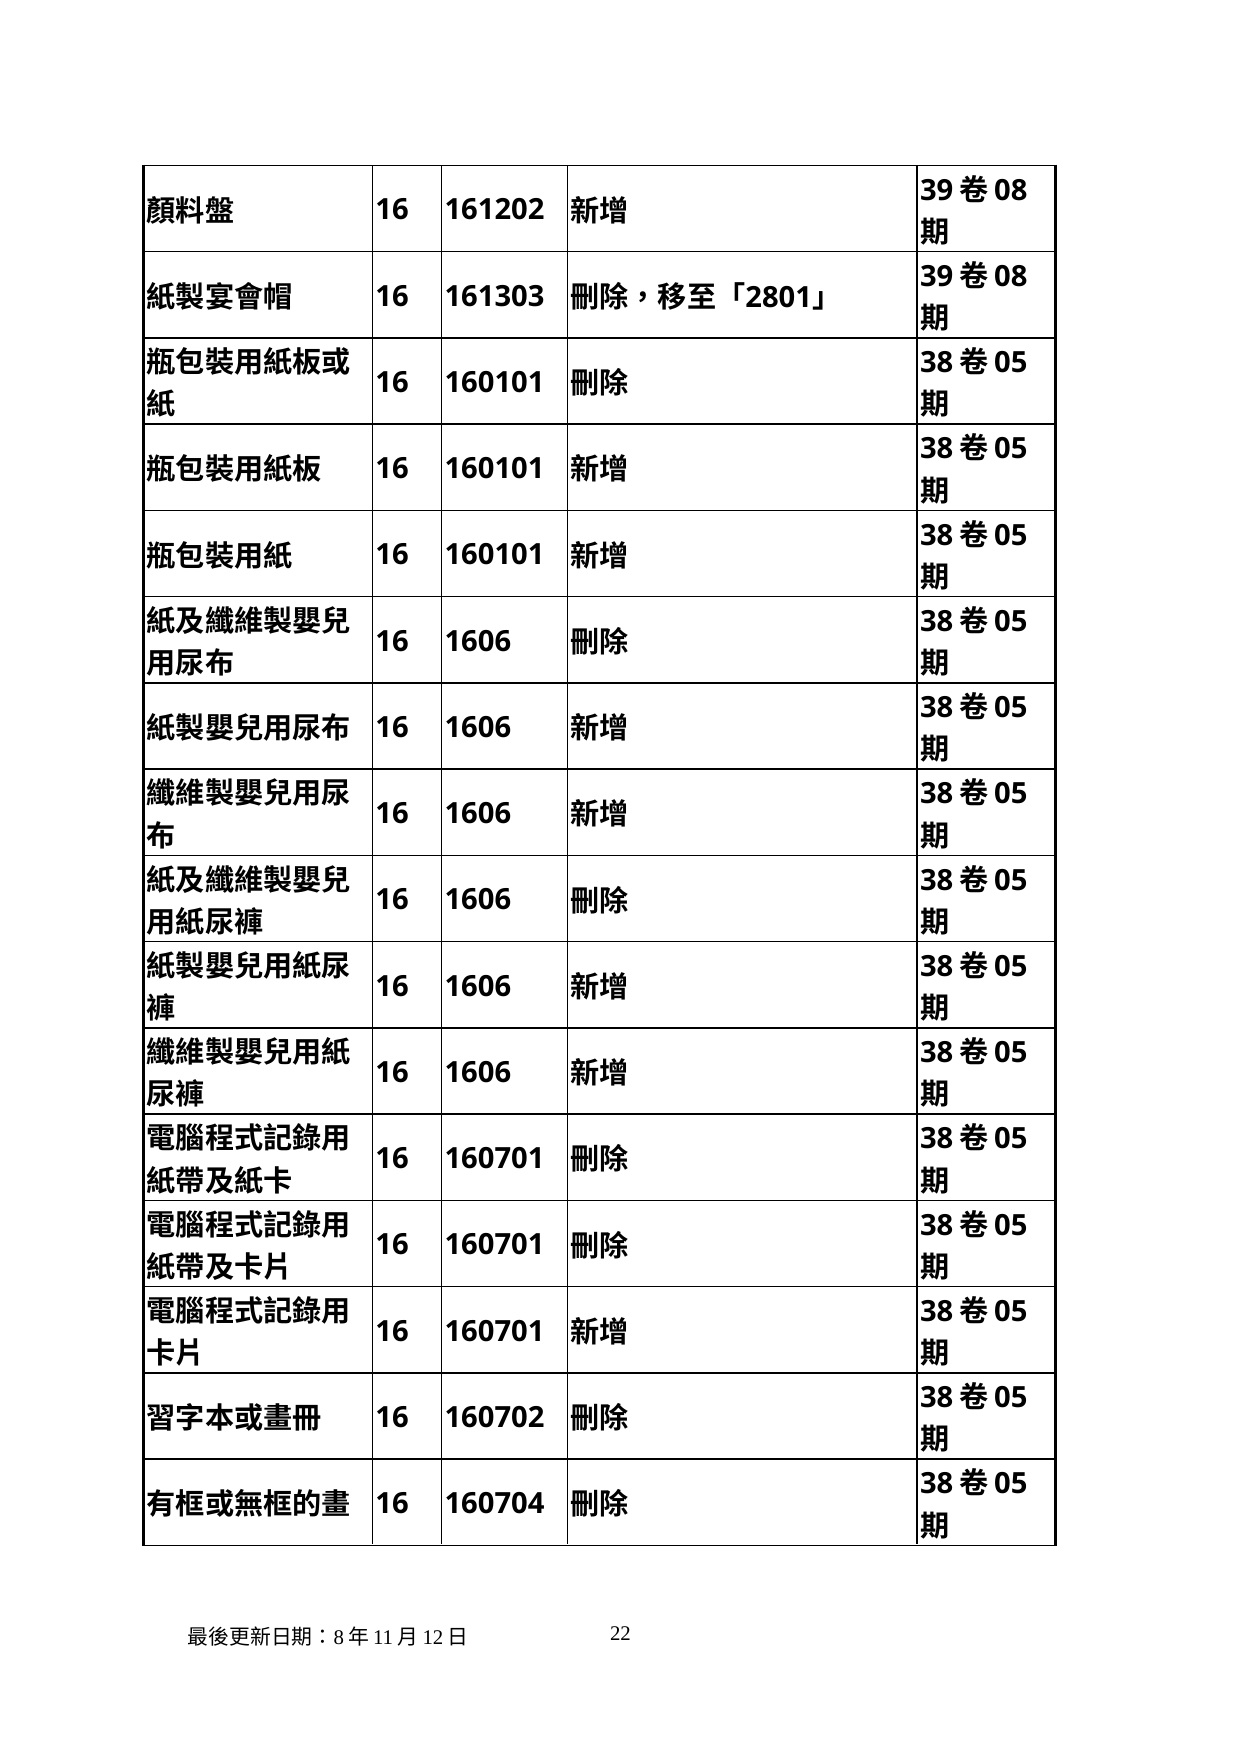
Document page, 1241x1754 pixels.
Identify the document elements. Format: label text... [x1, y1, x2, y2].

table_cell 1606 [442, 942, 567, 1027]
table_cell 紙製嬰兒用紙尿褲 [145, 942, 372, 1027]
table_cell 新增 [568, 684, 916, 768]
table_cell 紙及纖維製嬰兒用紙尿褲 [145, 856, 372, 941]
table_cell 1606 [442, 770, 567, 854]
table_cell 16 [373, 1374, 441, 1458]
table_cell 有框或無框的畫 [145, 1460, 372, 1544]
table_cell 纖維製嬰兒用紙尿褲 [145, 1029, 372, 1113]
table_cell 38卷05期 [918, 597, 1054, 682]
table_cell 160701 [442, 1287, 567, 1372]
table_cell 160702 [442, 1374, 567, 1458]
table_cell 16 [373, 942, 441, 1027]
table_cell 瓶包裝用紙板 [145, 425, 372, 509]
table_cell 刪除 [568, 1374, 916, 1458]
table_cell 新增 [568, 942, 916, 1027]
table_cell 38卷05期 [918, 856, 1054, 941]
table_cell 刪除 [568, 1201, 916, 1286]
table_cell 新增 [568, 770, 916, 854]
table_cell 新增 [568, 1029, 916, 1113]
table_cell 刪除 [568, 339, 916, 423]
table_cell 電腦程式記錄用紙帶及紙卡 [145, 1115, 372, 1199]
table_cell 顏料盤 [145, 166, 372, 251]
table_cell 38卷05期 [918, 1115, 1054, 1199]
table_cell 電腦程式記錄用紙帶及卡片 [145, 1201, 372, 1286]
table_cell 16 [373, 1460, 441, 1544]
table_cell 16 [373, 770, 441, 854]
table_cell 38卷05期 [918, 339, 1054, 423]
table_cell 38卷05期 [918, 684, 1054, 768]
table_cell 160701 [442, 1115, 567, 1199]
table_cell 38卷05期 [918, 770, 1054, 854]
table_cell 16 [373, 856, 441, 941]
table_cell 紙製嬰兒用尿布 [145, 684, 372, 768]
table_cell 38卷05期 [918, 1029, 1054, 1113]
table_cell 瓶包裝用紙 [145, 511, 372, 596]
table_cell 16 [373, 1287, 441, 1372]
table_cell 39卷08期 [918, 252, 1054, 337]
table_cell 16 [373, 1115, 441, 1199]
table_cell 16 [373, 166, 441, 251]
table_cell 刪除 [568, 1115, 916, 1199]
table_cell 160101 [442, 339, 567, 423]
table_cell 1606 [442, 856, 567, 941]
table_cell 161202 [442, 166, 567, 251]
table_cell 刪除 [568, 597, 916, 682]
table_cell 刪除 [568, 856, 916, 941]
table_cell 39卷08期 [918, 166, 1054, 251]
table_cell 16 [373, 252, 441, 337]
table_cell 新增 [568, 166, 916, 251]
table_cell 電腦程式記錄用卡片 [145, 1287, 372, 1372]
table_cell 38卷05期 [918, 1201, 1054, 1286]
table_cell 160704 [442, 1460, 567, 1544]
table_cell 新增 [568, 511, 916, 596]
table_cell 16 [373, 684, 441, 768]
table_cell 160101 [442, 511, 567, 596]
table_cell 38卷05期 [918, 942, 1054, 1027]
table_cell 習字本或畫冊 [145, 1374, 372, 1458]
table_cell 紙製宴會帽 [145, 252, 372, 337]
table_cell 16 [373, 511, 441, 596]
table_cell 16 [373, 339, 441, 423]
table_cell 16 [373, 1029, 441, 1113]
table_cell 1606 [442, 1029, 567, 1113]
table_cell 1606 [442, 684, 567, 768]
table_cell 38卷05期 [918, 1374, 1054, 1458]
table_cell 瓶包裝用紙板或紙 [145, 339, 372, 423]
table_cell 38卷05期 [918, 511, 1054, 596]
table_cell 刪除，移至「2801」 [568, 252, 916, 337]
table_cell 38卷05期 [918, 425, 1054, 509]
table_cell 38卷05期 [918, 1287, 1054, 1372]
table_cell 16 [373, 425, 441, 509]
table_cell 16 [373, 1201, 441, 1286]
table_cell 16 [373, 597, 441, 682]
table_cell 纖維製嬰兒用尿布 [145, 770, 372, 854]
table_cell 紙及纖維製嬰兒用尿布 [145, 597, 372, 682]
table_cell 161303 [442, 252, 567, 337]
table_cell 38卷05期 [918, 1460, 1054, 1544]
table_cell 新增 [568, 1287, 916, 1372]
table_cell 刪除 [568, 1460, 916, 1544]
table_cell 160701 [442, 1201, 567, 1286]
table_cell 1606 [442, 597, 567, 682]
table_cell 新增 [568, 425, 916, 509]
table_cell 160101 [442, 425, 567, 509]
